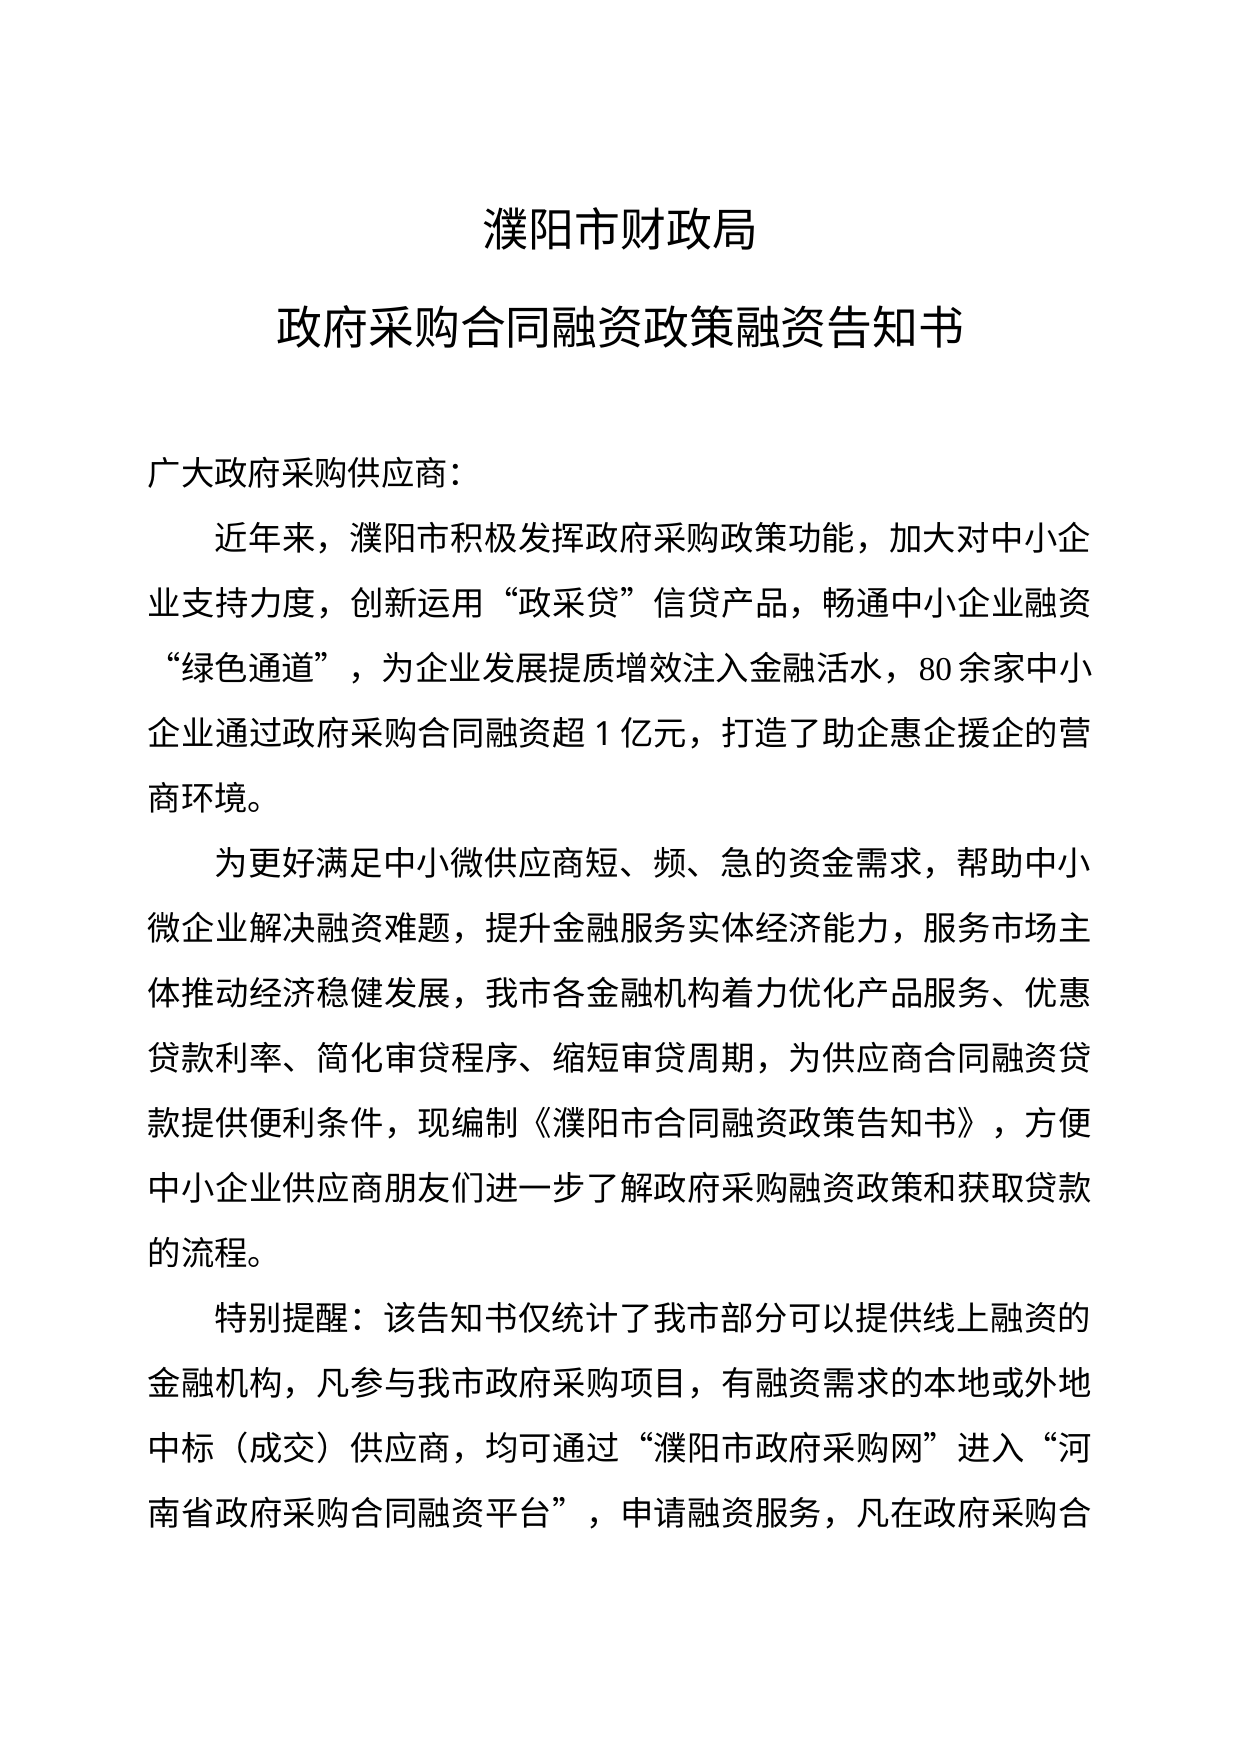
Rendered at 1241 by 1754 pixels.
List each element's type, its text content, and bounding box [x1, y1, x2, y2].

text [148, 1283, 1093, 1543]
text 濮阳市财政局 [148, 178, 1093, 276]
text 广大政府采购供应商： [148, 438, 1093, 503]
text 近年来，濮阳市积极发挥政府采购政策功能，加大对中小企业支持力度，创新运用“政采贷”信贷产品，畅通中小企业融资“绿色通道”，为企业发展提质增效注入金融活水，80余家中小企业通过政府采购合同融资超1亿元，打造了助企惠企援企的营商环境。 [148, 503, 1093, 828]
text 政府采购合同融资政策融资告知书 [148, 276, 1093, 373]
text 为更好满足中小微供应商短、频、急的资金需求，帮助中小微企业解决融资难题，提升金融服务实体经济能力，服务市场主体推动经济稳健发展，我市各金融机构着力优化产品服务、优惠贷款利率、简化审贷程序、缩短审贷周期，为供应商合同融资贷款提供便利条件，现编制《濮阳市合同融资政策告知书》，方便中小企业供应商朋友们进一步了解政府采购融资政策和获取贷款的流程。 [148, 828, 1093, 1283]
